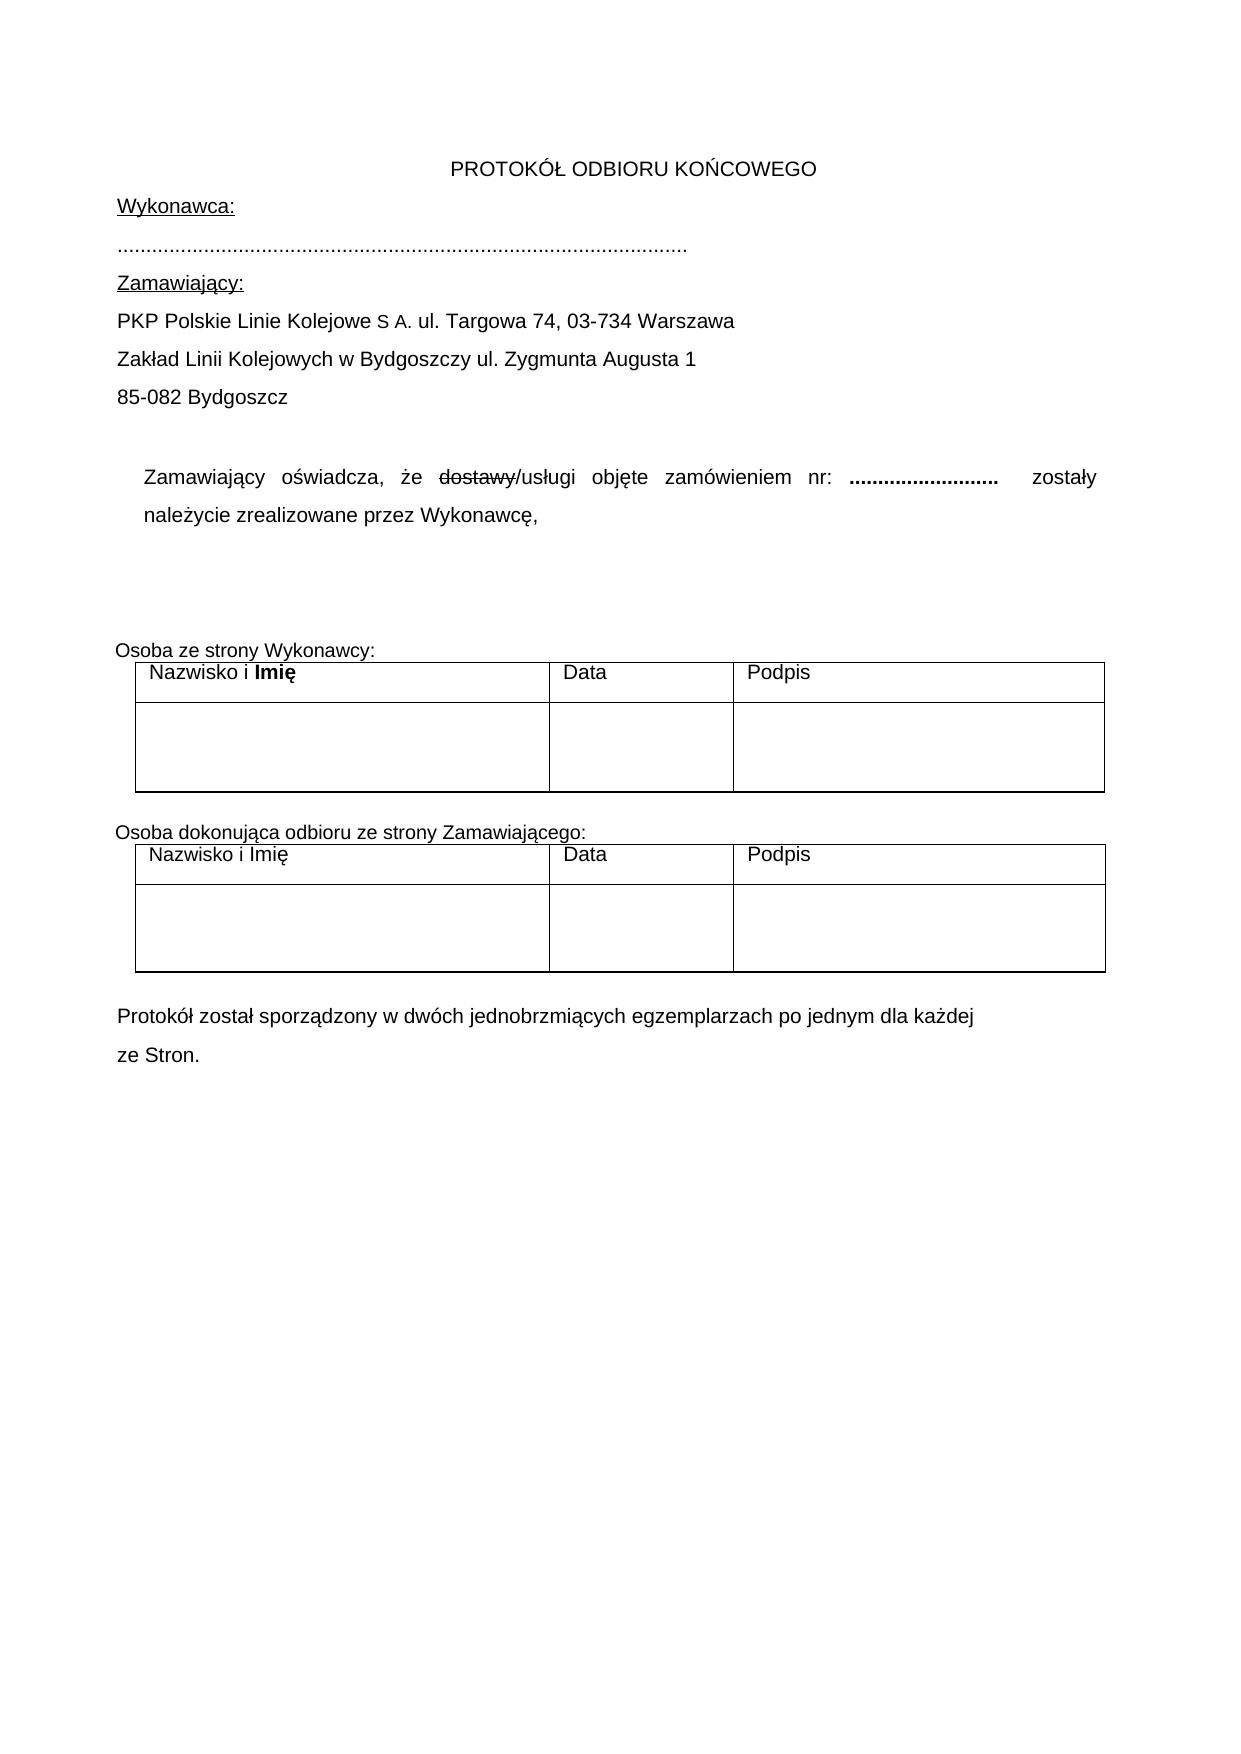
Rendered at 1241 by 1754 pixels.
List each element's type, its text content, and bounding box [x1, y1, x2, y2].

text Osoba ze strony Wykonawcy: [115, 642, 1126, 662]
text Osoba dokonująca odbioru ze strony Zamawiającego: [115, 824, 1126, 843]
text PKP Polskie Linie Kolejowe S A. ul. Targowa 74, 03-734 Warszawa Zakład Linii Kolejowych w Bydgoszczy ul. Zygmunta Augusta 1 85-082 Bydgoszcz [117, 298, 1003, 412]
table_cell [734, 885, 1105, 971]
text ................................................................................................... [117, 222, 1126, 259]
text Wykonawca: [117, 183, 1126, 222]
table_header Data [550, 845, 733, 884]
table_header Data [550, 663, 733, 702]
table_header Nazwisko i Imię [136, 845, 549, 884]
text Zamawiający oświadcza, że dostawy/usługi objęte zamówieniem nr: .......................... zostały należycie zrealizowane przez Wykonawcę, [144, 454, 1097, 530]
table_cell [550, 703, 733, 791]
table_header Podpis [734, 663, 1104, 702]
table_cell [550, 885, 733, 971]
table_header Podpis [734, 845, 1105, 884]
text PROTOKÓŁ ODBIORU KOŃCOWEGO [142, 146, 1126, 183]
table_cell [734, 703, 1104, 791]
table_cell [136, 703, 549, 791]
table_cell [136, 885, 549, 971]
table_header Nazwisko i Imię [136, 663, 549, 702]
text Protokół został sporządzony w dwóch jednobrzmiących egzemplarzach po jednym dla każdej ze Stron. [117, 992, 1088, 1070]
text Zamawiający: [117, 259, 1126, 298]
